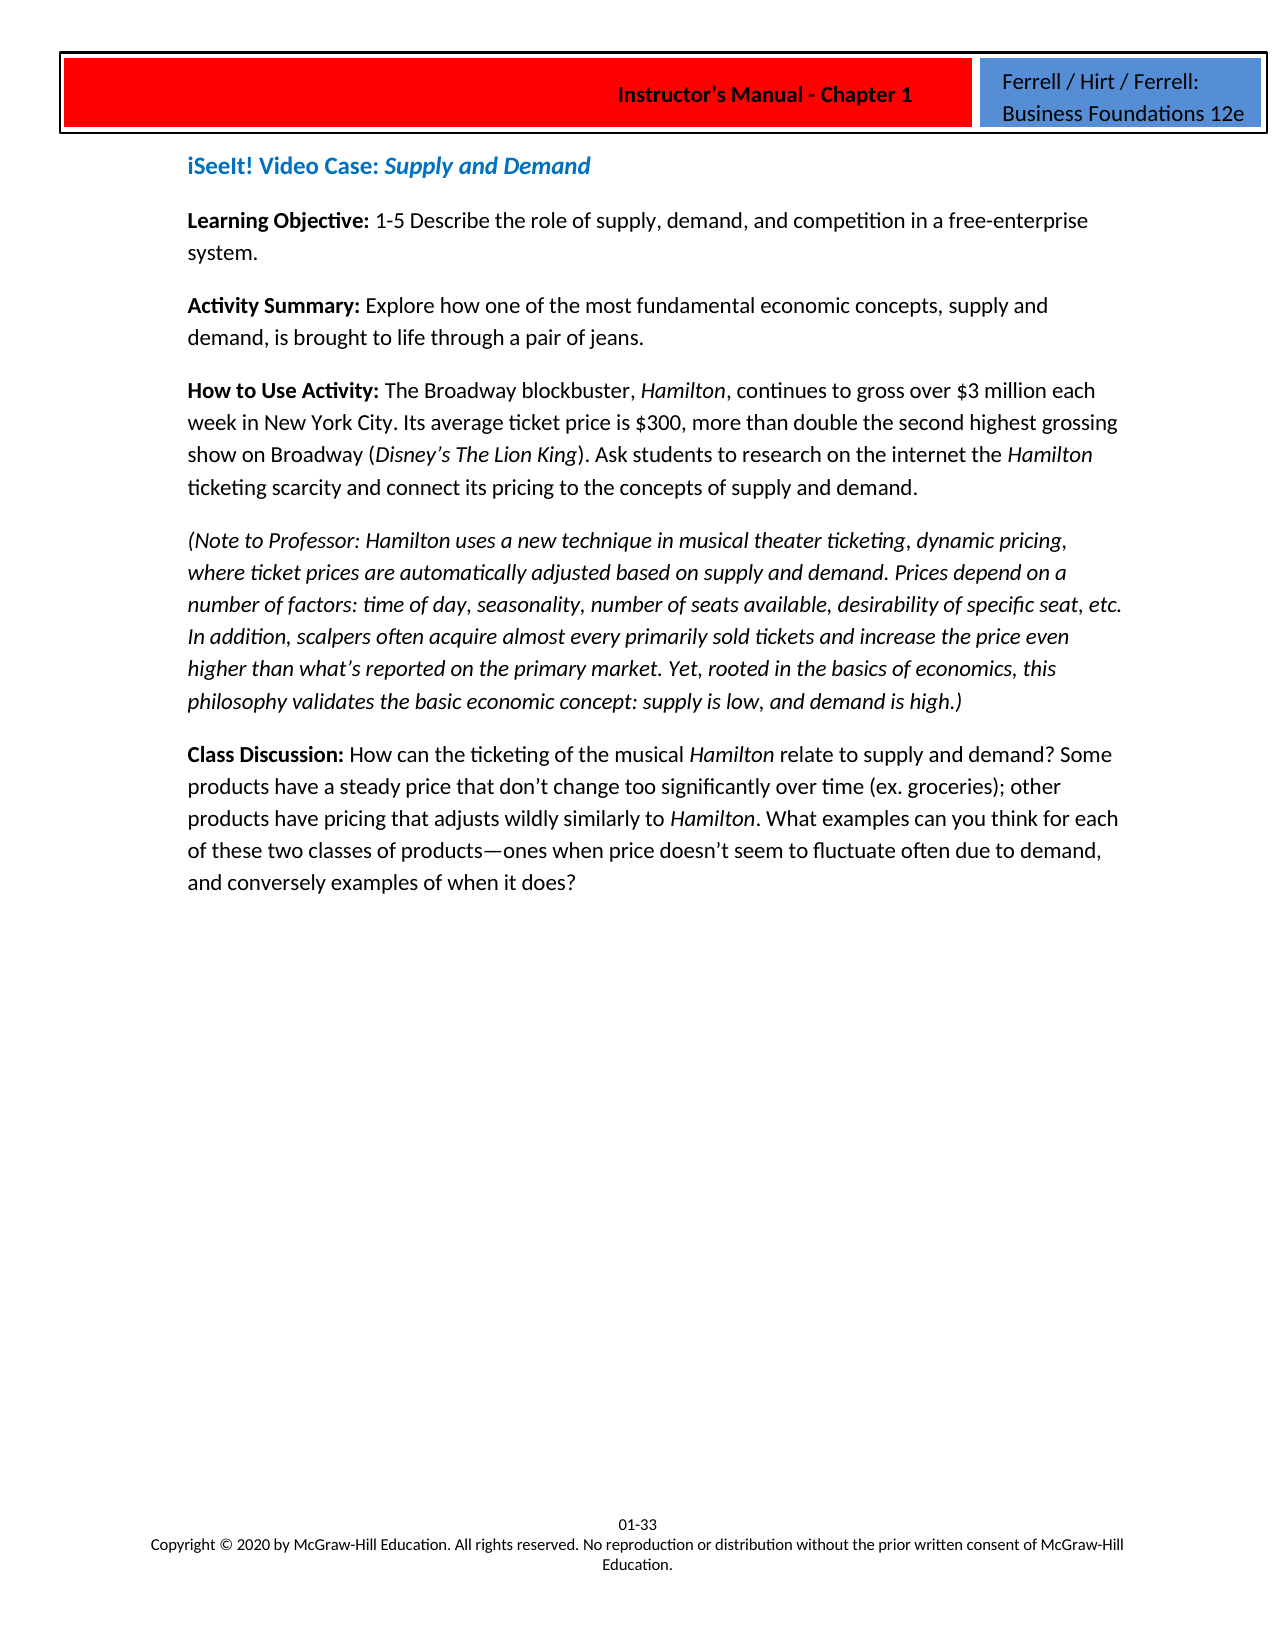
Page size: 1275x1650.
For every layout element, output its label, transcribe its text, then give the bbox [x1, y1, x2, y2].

text (Note to Professor: Hamilton uses a new technique in musical theater ticketing, dynamic pricing, where ticket prices are automatically adjusted based on supply and demand. Prices depend on a number of factors: time of day, seasonality, number of seats available, desirability of specific seat, etc. In addition, scalpers often acquire almost every primarily sold tickets and increase the price even higher than what’s reported on the primary market. Yet, rooted in the basics of economics, this philosophy validates the basic economic concept: supply is low, and demand is high.) [187, 526, 1125, 715]
picture [1138, 111, 1144, 120]
picture [1162, 112, 1167, 120]
text Activity Summary: Explore how one of the most fundamental economic concepts, supply and demand, is brought to life through a pair of jeans. [187, 291, 1125, 351]
text How to Use Activity: The Broadway blockbuster, Hamilton, continues to gross over $3 million each week in New York City. Its average ticket price is $300, more than double the second highest grossing show on Broadway (Disney’s The Lion King). Ask students to research on the internet the Hamilton ticketing scarcity and connect its pricing to the concepts of supply and demand. [187, 376, 1125, 501]
picture [1174, 111, 1180, 120]
picture [1042, 76, 1262, 120]
picture [64, 64, 948, 120]
picture [1101, 111, 1107, 120]
text Learning Objective: 1-5 Describe the role of supply, demand, and competition in a free-enterprise system. [187, 206, 1125, 266]
text Class Discussion: How can the ticketing of the musical Hamilton relate to supply and demand? Some products have a steady price that don’t change too significantly over time (ex. groceries); other products have pricing that adjusts wildly similarly to Hamilton. What examples can you think for each of these two classes of products—ones when price doesn’t seem to fluctuate often due to demand, and conversely examples of when it does? [187, 740, 1125, 897]
subtitle iSeeIt! Video Case: Supply and Demand [187, 150, 1125, 181]
